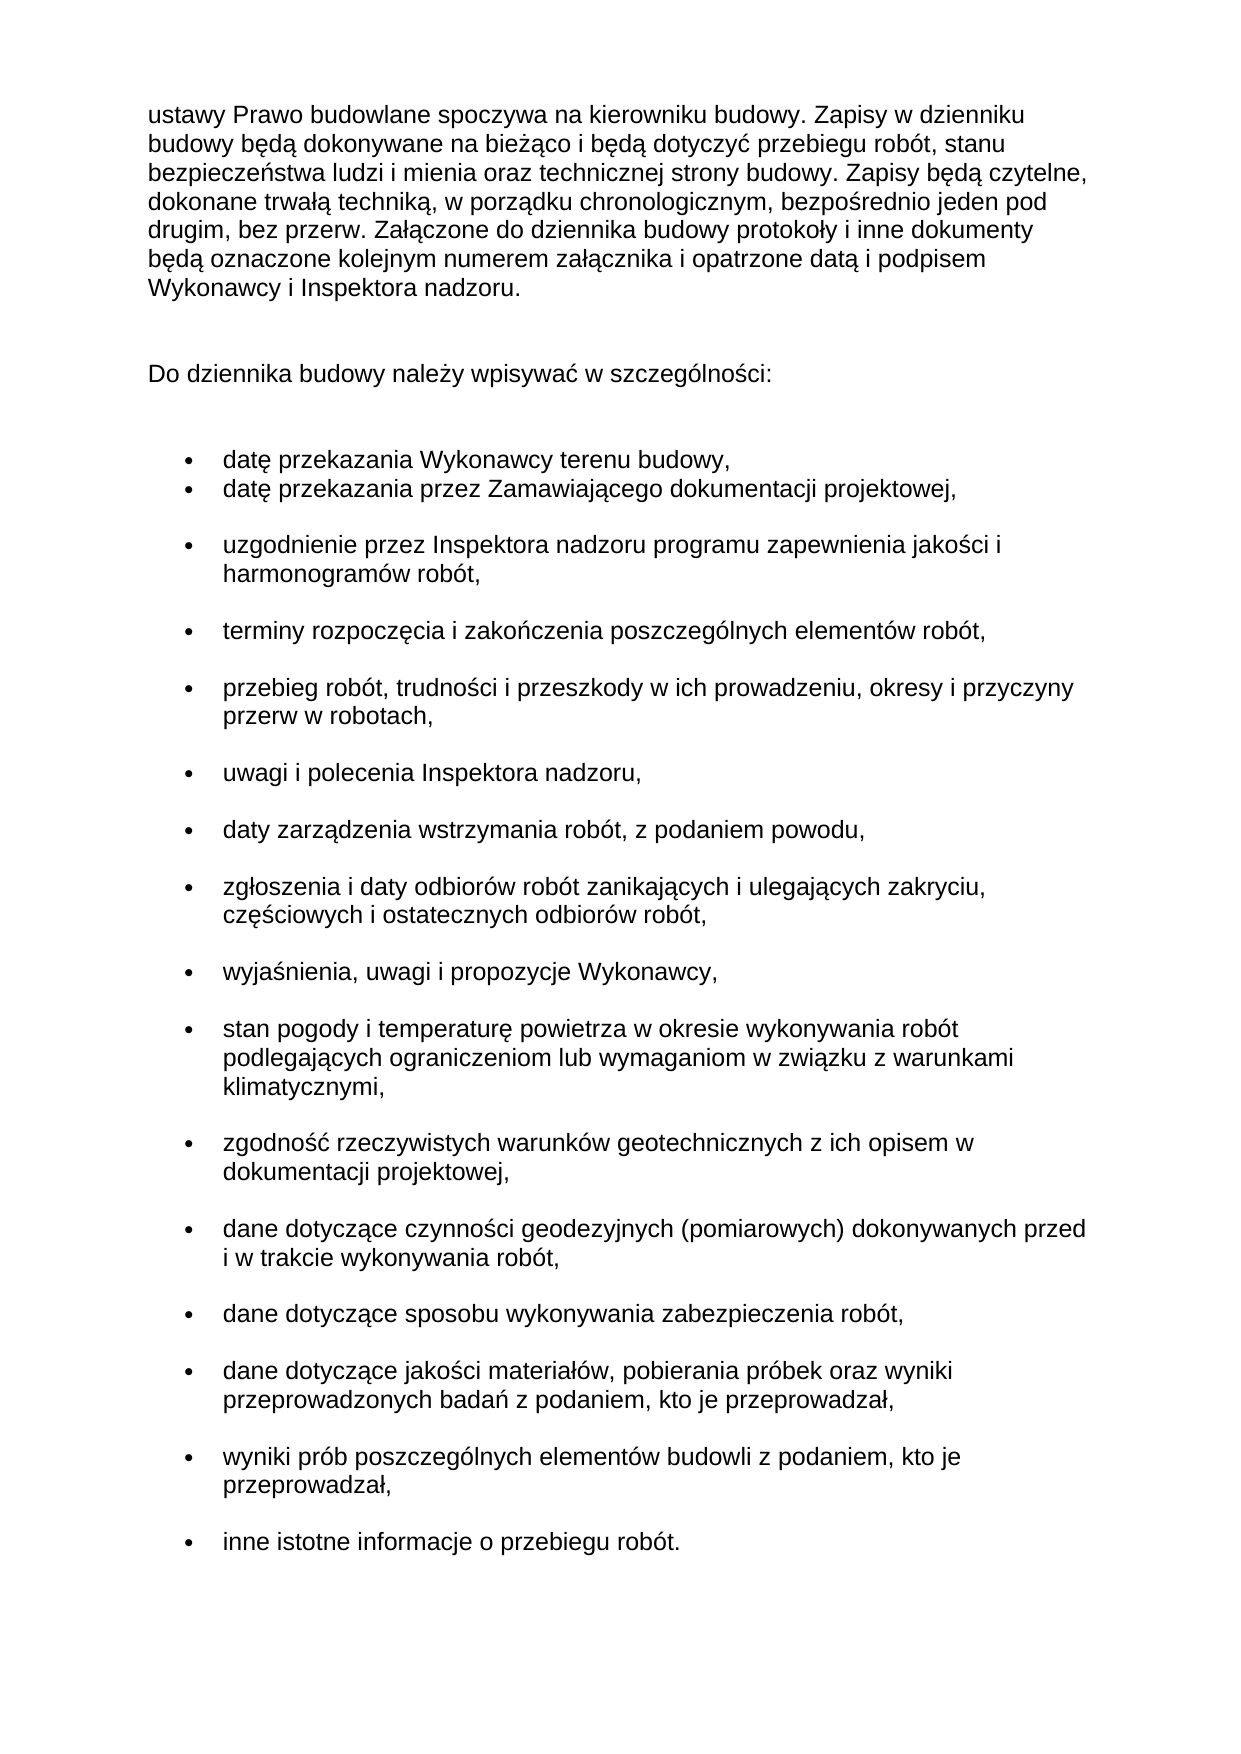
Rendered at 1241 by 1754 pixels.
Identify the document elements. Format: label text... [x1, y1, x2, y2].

list uwagi i polecenia Inspektora nadzoru, [185, 758, 1092, 815]
list datę przekazania przez Zamawiającego dokumentacji projektowej, [185, 473, 1092, 530]
list daty zarządzenia wstrzymania robót, z podaniem powodu, [185, 815, 1092, 872]
text Do dziennika budowy należy wpisywać w szczególności: [148, 359, 1092, 416]
list dane dotyczące czynności geodezyjnych (pomiarowych) dokonywanych przed i w trakcie wykonywania robót, [185, 1214, 1092, 1299]
list uzgodnienie przez Inspektora nadzoru programu zapewnienia jakości i harmonogramów robót, [185, 530, 1092, 616]
list zgodność rzeczywistych warunków geotechnicznych z ich opisem w dokumentacji projektowej, [185, 1128, 1092, 1214]
list wyniki prób poszczególnych elementów budowli z podaniem, kto je przeprowadzał, [185, 1442, 1092, 1527]
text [148, 100, 1092, 330]
list stan pogody i temperaturę powietrza w okresie wykonywania robót podlegających ograniczeniom lub wymaganiom w związku z warunkami klimatycznymi, [185, 1014, 1092, 1128]
list dane dotyczące sposobu wykonywania zabezpieczenia robót, [185, 1299, 1092, 1356]
list przebieg robót, trudności i przeszkody w ich prowadzeniu, okresy i przyczyny przerw w robotach, [185, 673, 1092, 758]
list terminy rozpoczęcia i zakończenia poszczególnych elementów robót, [185, 616, 1092, 673]
list zgłoszenia i daty odbiorów robót zanikających i ulegających zakryciu, częściowych i ostatecznych odbiorów robót, [185, 872, 1092, 957]
list dane dotyczące jakości materiałów, pobierania próbek oraz wyniki przeprowadzonych badań z podaniem, kto je przeprowadzał, [185, 1356, 1092, 1442]
list wyjaśnienia, uwagi i propozycje Wykonawcy, [185, 957, 1092, 1014]
list inne istotne informacje o przebiegu robót. [185, 1527, 1092, 1584]
list datę przekazania Wykonawcy terenu budowy, [185, 445, 1092, 473]
